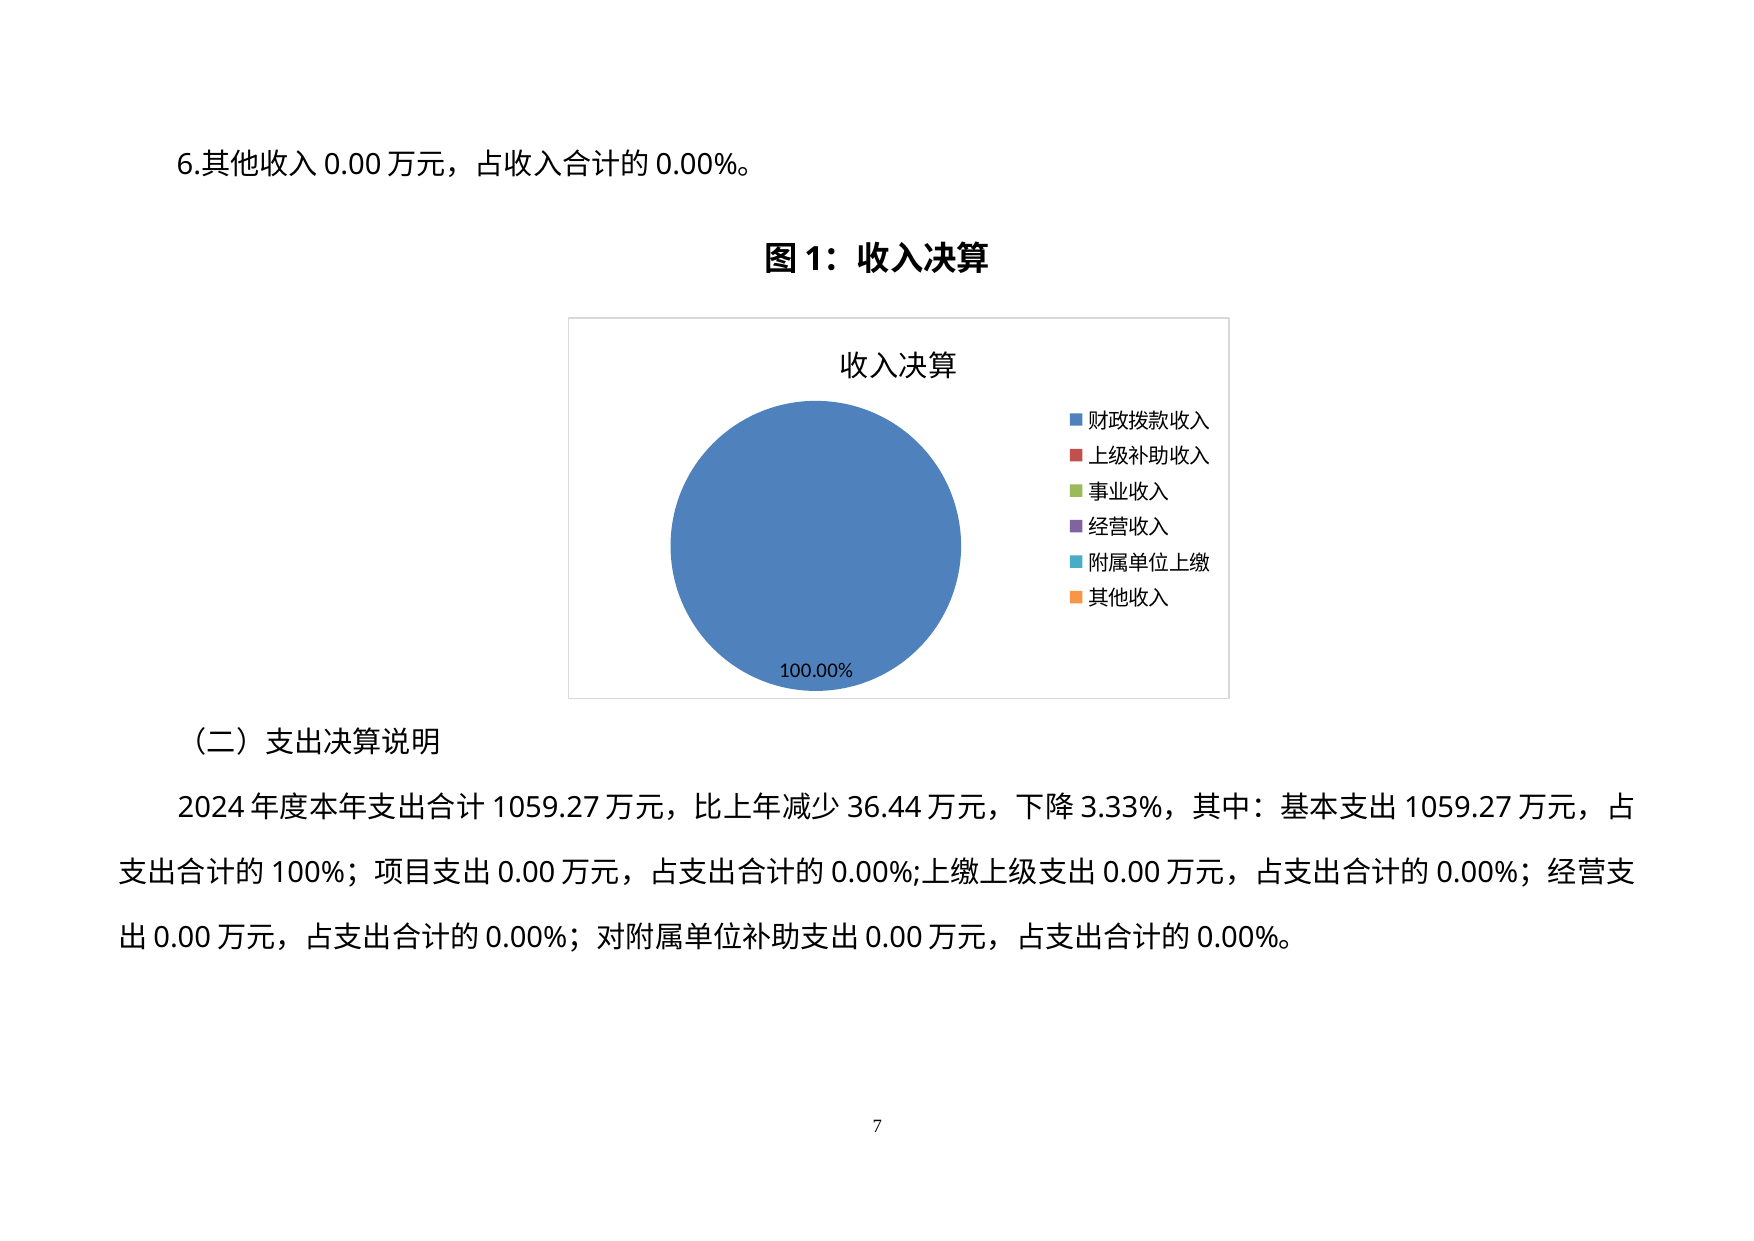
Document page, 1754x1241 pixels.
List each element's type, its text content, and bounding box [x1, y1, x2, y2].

text （二）支出决算说明 [118, 707, 1636, 772]
subtitle 图1：收入决算 [118, 223, 1636, 288]
text 6.其他收入0.00万元，占收入合计的0.00%。 [118, 129, 1636, 194]
text 2024年度本年支出合计1059.27万元，比上年减少36.44万元，下降3.33%，其中：基本支出1059.27万元，占支出合计的100%；项目支出0.00万元，占支出合计的0.00%;上缴上级支出0.00万元，占支出合计的0.00%；经营支出0.00万元，占支出合计的0.00%；对附属单位补助支出0.00万元，占支出合计的0.00%。 [118, 772, 1636, 967]
